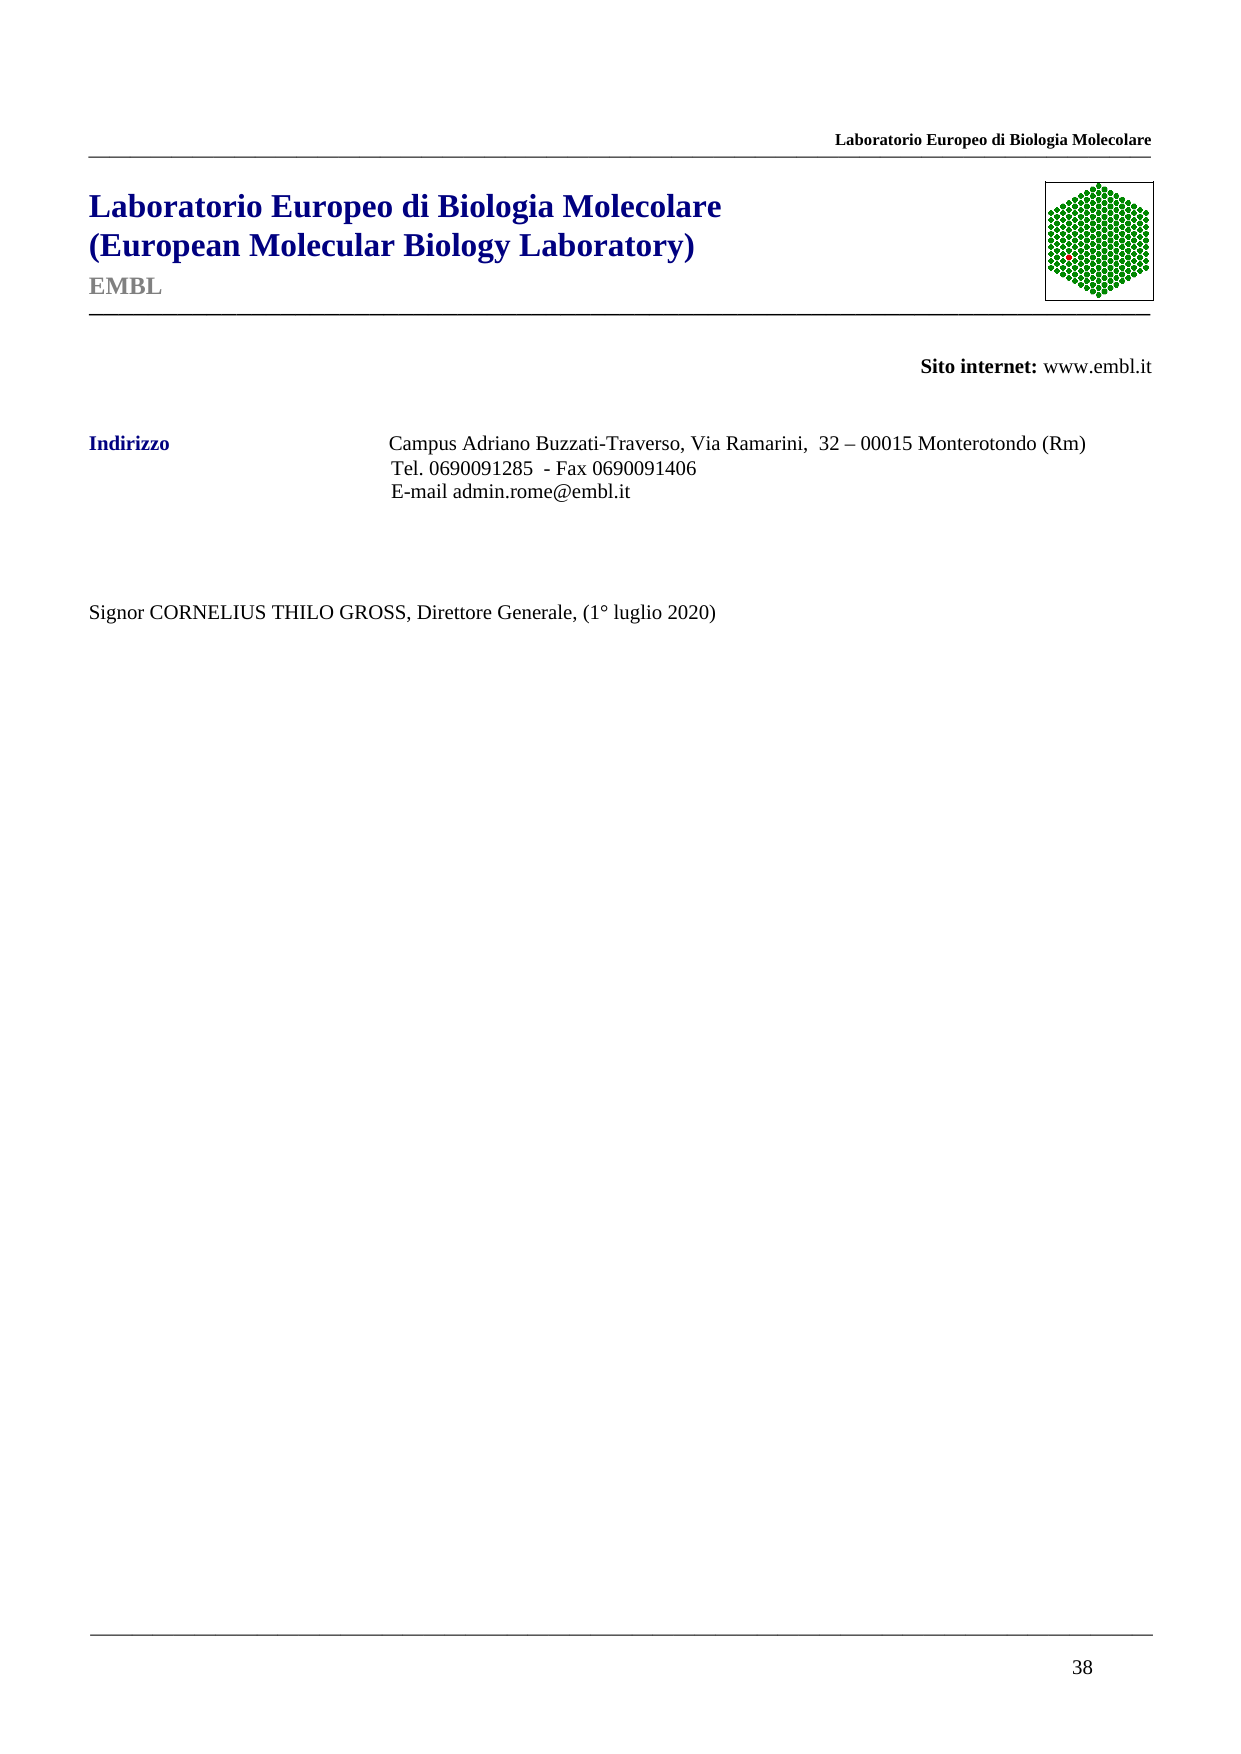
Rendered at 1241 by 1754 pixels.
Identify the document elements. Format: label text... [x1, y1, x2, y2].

subtitle Laboratorio Europeo di Biologia Molecolare [89, 187, 1045, 225]
text Tel. 0690091285 - Fax 0690091406 [89, 455, 1152, 479]
text Laboratorio Europeo di Biologia Molecolare [89, 129, 1152, 148]
text EMBL [89, 271, 1045, 300]
text Sito internet: www.embl.it [89, 354, 1152, 378]
text Signor CORNELIUS THILO GROSS, Direttore Generale, (1° luglio 2020) [89, 600, 1152, 624]
text E-mail admin.rome@embl.it [89, 479, 1152, 503]
text Indirizzo Campus Adriano Buzzati-Traverso, Via Ramarini, 32 – 00015 Monterotondo (Rm) [89, 431, 1152, 455]
picture [1046, 183, 1153, 300]
text ──────────────────────────────────────────────────────────────────────── [89, 302, 1152, 326]
text (European Molecular Biology Laboratory) [89, 225, 1045, 263]
